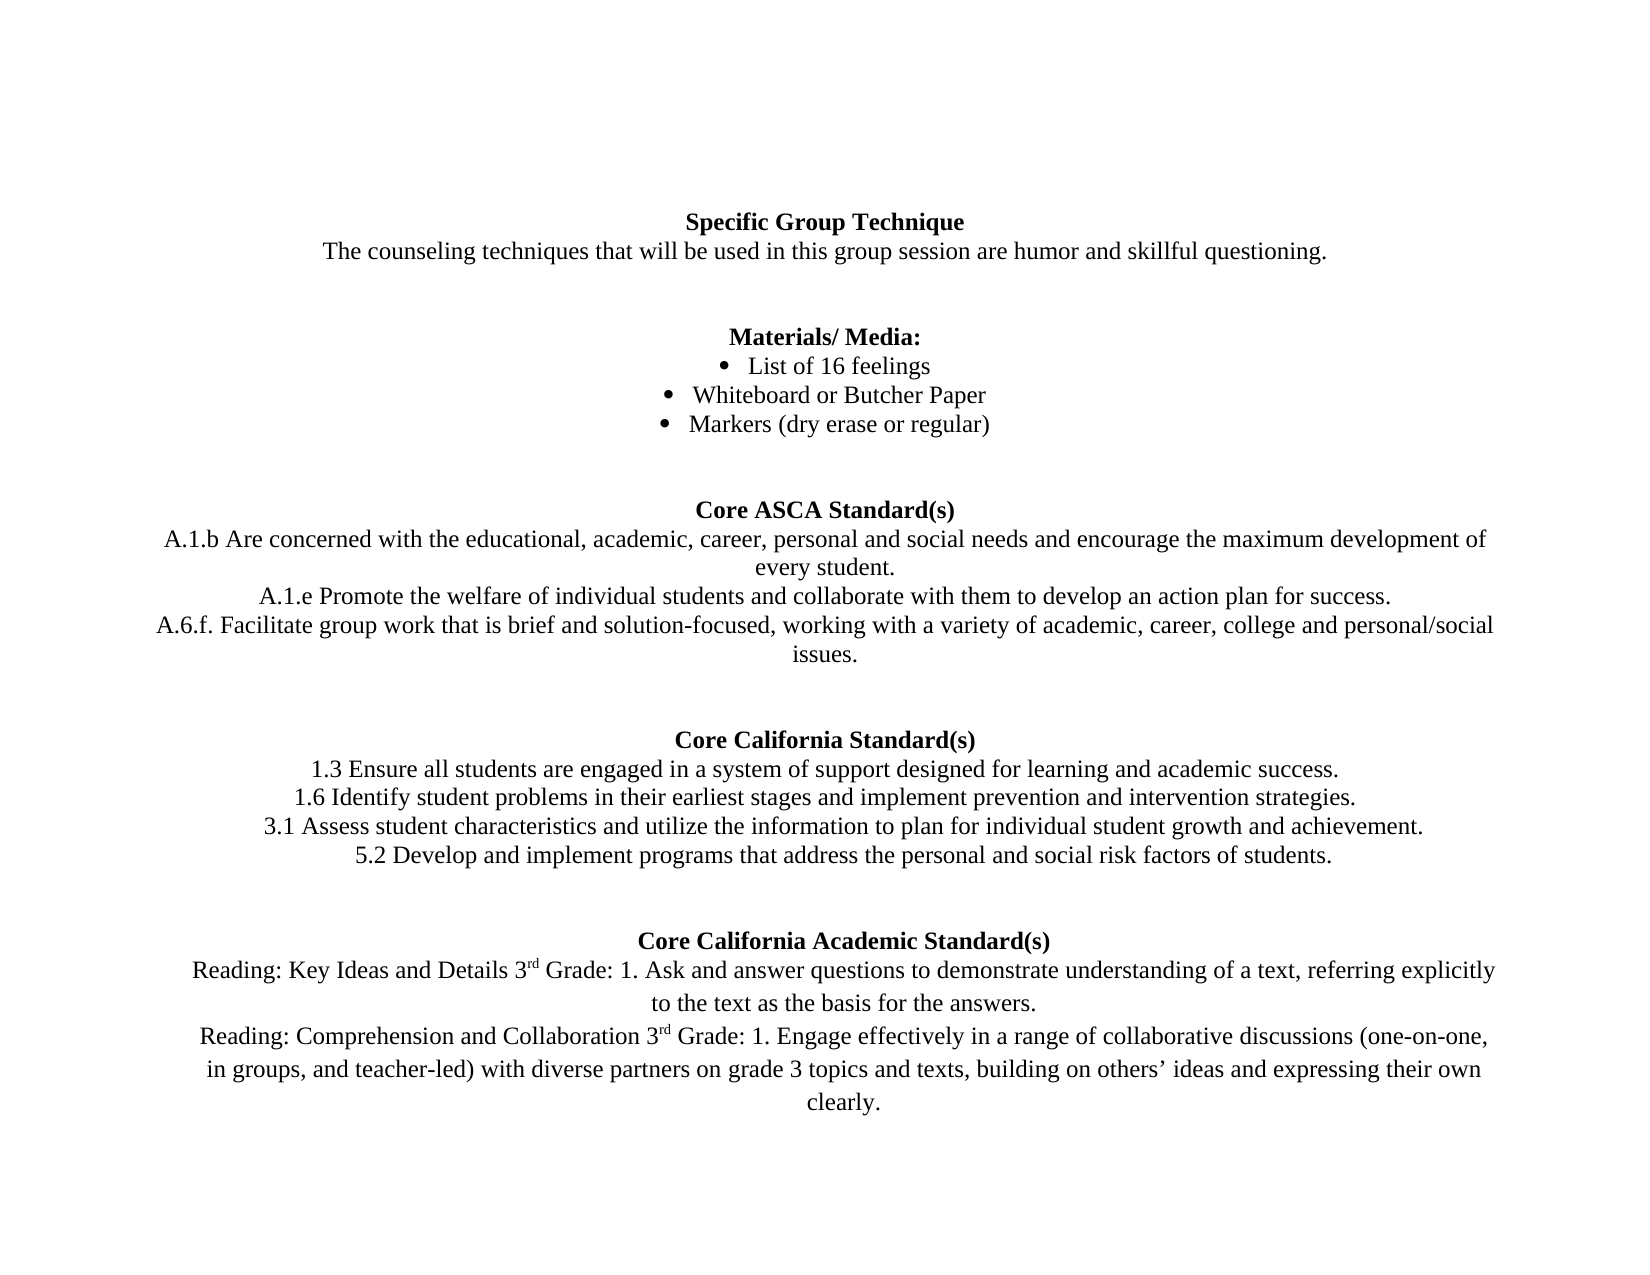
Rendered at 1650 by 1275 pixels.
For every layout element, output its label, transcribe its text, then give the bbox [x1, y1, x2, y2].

list Reading: Key Ideas and Details 3rd Grade: 1. Ask and answer questions to demonstrate understanding of a text, referring explicitly to the text as the basis for the answers. [187, 955, 1500, 1017]
list Identify student problems in their earliest stages and implement prevention and intervention strategies. [150, 782, 1500, 811]
text Specific Group Technique [150, 207, 1500, 236]
text A.6.f. Facilitate group work that is brief and solution-focused, working with a variety of academic, career, college and personal/social issues. [150, 610, 1500, 667]
list Core California Academic Standard(s) [187, 926, 1500, 955]
text The counseling techniques that will be used in this group session are humor and skillful questioning. [150, 236, 1500, 265]
list Ensure all students are engaged in a system of support designed for learning and academic success. [150, 754, 1500, 782]
list Whiteboard or Butcher Paper [150, 380, 1500, 409]
text Core California Standard(s) [150, 725, 1500, 754]
text A.1.e Promote the welfare of individual students and collaborate with them to develop an action plan for success. [150, 581, 1500, 610]
text Core ASCA Standard(s) [150, 495, 1500, 524]
list 5.2 Develop and implement programs that address the personal and social risk factors of students. [187, 840, 1500, 869]
list Reading: Comprehension and Collaboration 3rd Grade: 1. Engage effectively in a range of collaborative discussions (one-on-one, in groups, and teacher-led) with diverse partners on grade 3 topics and texts, building on others’ ideas and expressing their own clearly. [187, 1021, 1500, 1116]
list List of 16 feelings [150, 351, 1500, 380]
text A.1.b Are concerned with the educational, academic, career, personal and social needs and encourage the maximum development of every student. [150, 524, 1500, 581]
list Markers (dry erase or regular) [150, 409, 1500, 437]
text Materials/ Media: [150, 322, 1500, 351]
list 3.1 Assess student characteristics and utilize the information to plan for individual student growth and achievement. [187, 811, 1500, 840]
